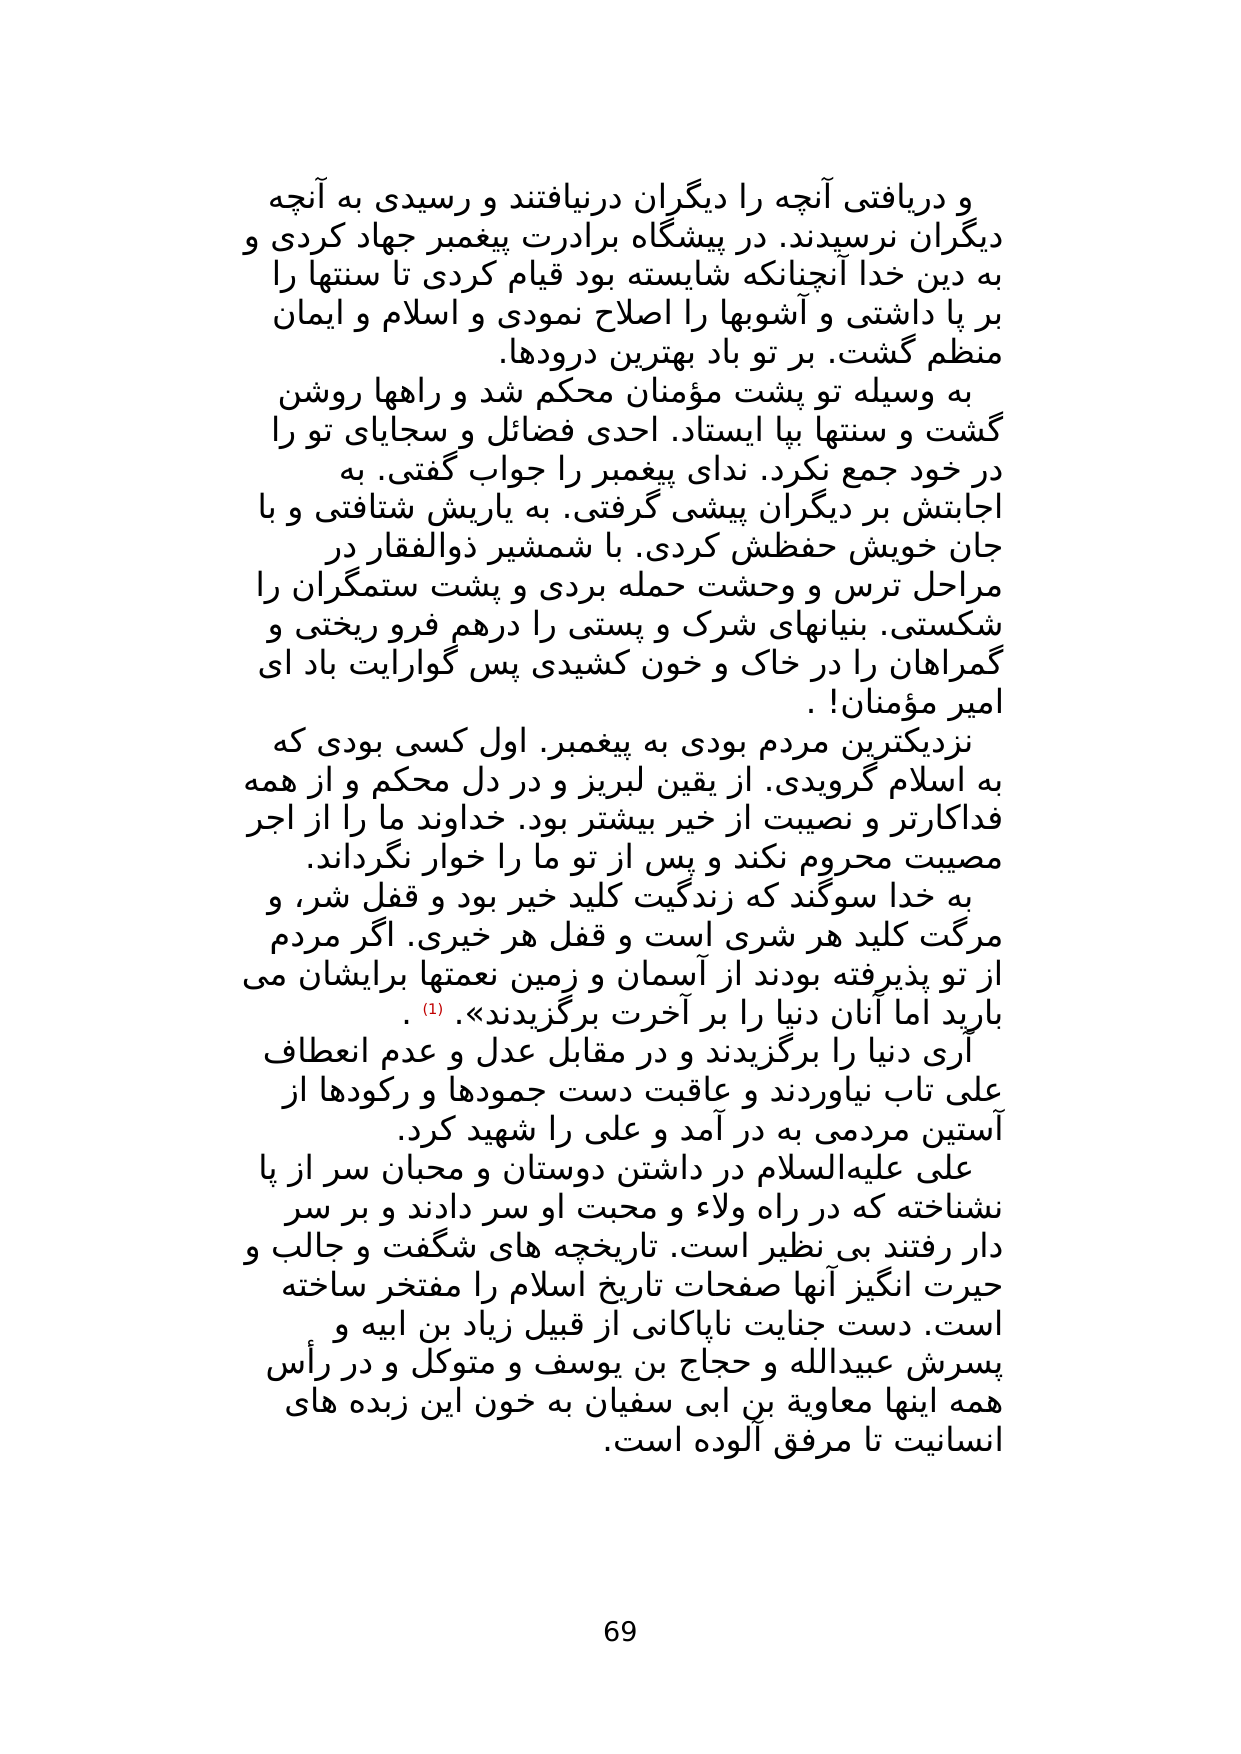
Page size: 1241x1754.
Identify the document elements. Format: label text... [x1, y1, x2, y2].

text نزدیکترین مردم بودی به پیغمبر. اول کسی بودی که به اسلام گرویدی. از یقین لبریز و در دل محکم و از همه فداکارتر و نصیبت از خیر بیشتر بود. خداوند ما را از اجر مصیبت محروم نکند و پس از تو ما را خوار نگرداند. [236, 721, 1004, 877]
text به خدا سوگند که زندگیت کلید خیر بود و قفل شر، و مرگت کلید هر شری است و قفل هر خیری. اگر مردم از تو پذیرفته بودند از آسمان و زمین نعمتها برایشان می بارید اما آنان دنیا را بر آخرت برگزیدند». (1) . [236, 877, 1004, 1032]
text و دریافتی آنچه را دیگران درنیافتند و رسیدی به آنچه دیگران نرسیدند. در پیشگاه برادرت پیغمبر جهاد کردی و به دین خدا آنچنانکه شایسته بود قیام کردی تا سنتها را بر پا داشتی و آشوبها را اصلاح نمودی و اسلام و ایمان منظم گشت. بر تو باد بهترین درودها. [236, 177, 1004, 371]
text آری دنیا را برگزیدند و در مقابل عدل و عدم انعطاف علی تاب نیاوردند و عاقبت دست جمودها و رکودها از آستین مردمی به در آمد و علی را شهید کرد. [236, 1032, 1004, 1148]
text علی عليه‌السلام در داشتن دوستان و محبان سر از پا نشناخته که در راه ولاء و محبت او سر دادند و بر سر دار رفتند بی نظیر است. تاریخچه های شگفت و جالب و حیرت انگیز آنها صفحات تاریخ اسلام را مفتخر ساخته است. دست جنایت ناپاکانی از قبیل زیاد بن ابیه و پسرش عبیدالله و حجاج بن یوسف و متوکل و در رأس همه اینها معاویة بن ابی سفیان به خون این زبده های انسانیت تا مرفق آلوده است. [236, 1148, 1004, 1459]
text به وسیله تو پشت مؤمنان محکم شد و راهها روشن گشت و سنتها بپا ایستاد. احدی فضائل و سجایای تو را در خود جمع نکرد. ندای پیغمبر را جواب گفتی. به اجابتش بر دیگران پیشی گرفتی. به یاریش شتافتی و با جان خویش حفظش کردی. با شمشیر ذوالفقار در مراحل ترس و وحشت حمله بردی و پشت ستمگران را شکستی. بنیانهای شرک و پستی را درهم فرو ریختی و گمراهان را در خاک و خون کشیدی پس گوارایت باد ای امیر مؤمنان! . [236, 371, 1004, 721]
